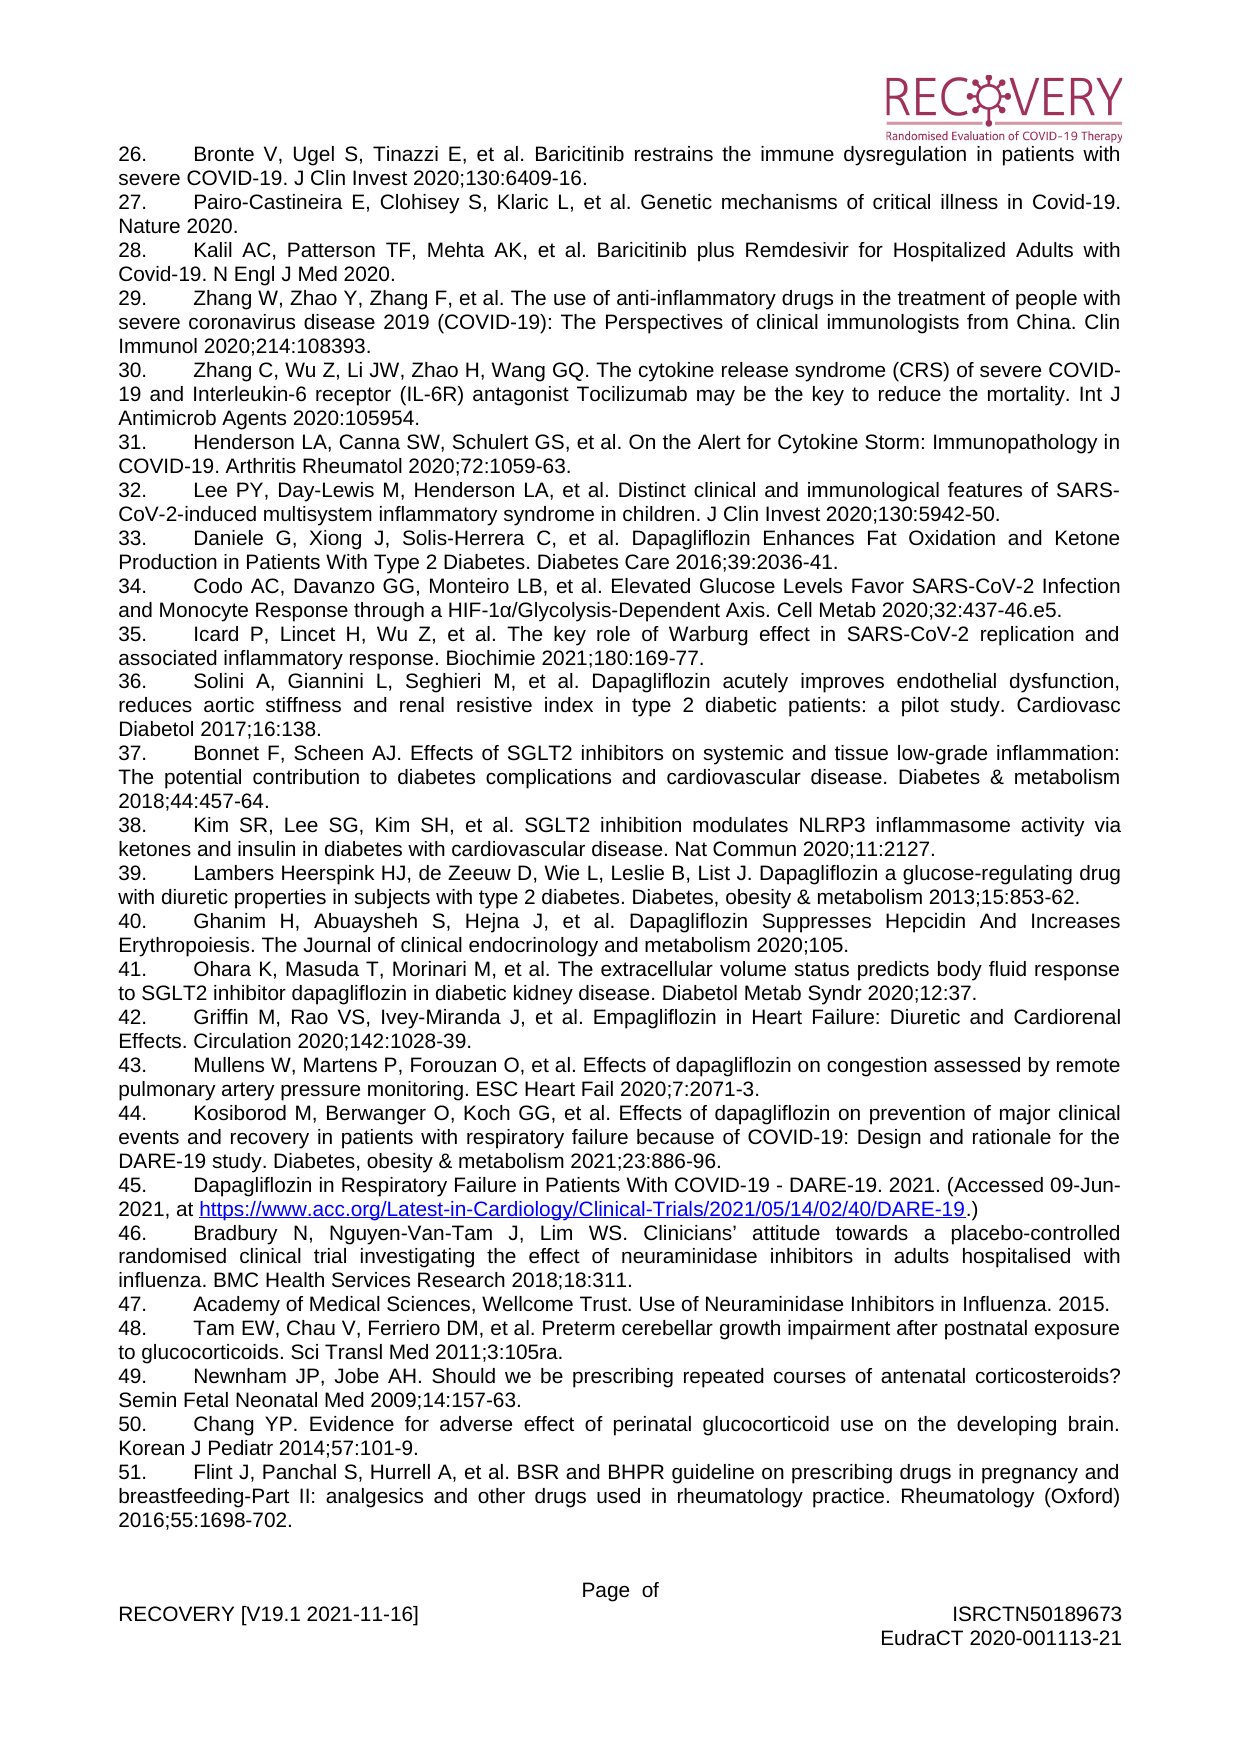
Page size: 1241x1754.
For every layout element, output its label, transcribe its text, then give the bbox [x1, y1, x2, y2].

text 50. Chang YP. Evidence for adverse effect of perinatal glucocorticoid use on the developing brain. Korean J Pediatr 2014;57:101-9. [118, 1412, 1122, 1460]
text 44. Kosiborod M, Berwanger O, Koch GG, et al. Effects of dapagliflozin on prevention of major clinical events and recovery in patients with respiratory failure because of COVID-19: Design and rationale for the DARE-19 study. Diabetes, obesity & metabolism 2021;23:886-96. [118, 1101, 1122, 1172]
text 34. Codo AC, Davanzo GG, Monteiro LB, et al. Elevated Glucose Levels Favor SARS-CoV-2 Infection and Monocyte Response through a HIF-1α/Glycolysis-Dependent Axis. Cell Metab 2020;32:437-46.e5. [118, 573, 1122, 621]
text 32. Lee PY, Day-Lewis M, Henderson LA, et al. Distinct clinical and immunological features of SARS-CoV-2-induced multisystem inflammatory syndrome in children. J Clin Invest 2020;130:5942-50. [118, 478, 1122, 526]
text 46. Bradbury N, Nguyen-Van-Tam J, Lim WS. Clinicians’ attitude towards a placebo-controlled randomised clinical trial investigating the effect of neuraminidase inhibitors in adults hospitalised with influenza. BMC Health Services Research 2018;18:311. [118, 1220, 1122, 1292]
text 47. Academy of Medical Sciences, Wellcome Trust. Use of Neuraminidase Inhibitors in Influenza. 2015. [118, 1292, 1122, 1316]
text 42. Griffin M, Rao VS, Ivey-Miranda J, et al. Empagliflozin in Heart Failure: Diuretic and Cardiorenal Effects. Circulation 2020;142:1028-39. [118, 1005, 1122, 1053]
text 45. Dapagliflozin in Respiratory Failure in Patients With COVID-19 - DARE-19. 2021. (Accessed 09-Jun-2021, at https://www.acc.org/Latest-in-Cardiology/Clinical-Trials/2021/05/14/02/40/DARE-19.) [118, 1172, 1122, 1220]
text 48. Tam EW, Chau V, Ferriero DM, et al. Preterm cerebellar growth impairment after postnatal exposure to glucocorticoids. Sci Transl Med 2011;3:105ra. [118, 1316, 1122, 1364]
text 40. Ghanim H, Abuaysheh S, Hejna J, et al. Dapagliflozin Suppresses Hepcidin And Increases Erythropoiesis. The Journal of clinical endocrinology and metabolism 2020;105. [118, 909, 1122, 957]
text 49. Newnham JP, Jobe AH. Should we be prescribing repeated courses of antenatal corticosteroids? Semin Fetal Neonatal Med 2009;14:157-63. [118, 1364, 1122, 1412]
text 51. Flint J, Panchal S, Hurrell A, et al. BSR and BHPR guideline on prescribing drugs in pregnancy and breastfeeding-Part II: analgesics and other drugs used in rheumatology practice. Rheumatology (Oxford) 2016;55:1698-702. [118, 1460, 1122, 1532]
text 26. Bronte V, Ugel S, Tinazzi E, et al. Baricitinib restrains the immune dysregulation in patients with severe COVID-19. J Clin Invest 2020;130:6409-16. [118, 142, 1122, 190]
text 29. Zhang W, Zhao Y, Zhang F, et al. The use of anti-inflammatory drugs in the treatment of people with severe coronavirus disease 2019 (COVID-19): The Perspectives of clinical immunologists from China. Clin Immunol 2020;214:108393. [118, 286, 1122, 358]
picture [886, 75, 1123, 143]
text 30. Zhang C, Wu Z, Li JW, Zhao H, Wang GQ. The cytokine release syndrome (CRS) of severe COVID-19 and Interleukin-6 receptor (IL-6R) antagonist Tocilizumab may be the key to reduce the mortality. Int J Antimicrob Agents 2020:105954. [118, 358, 1122, 430]
text 43. Mullens W, Martens P, Forouzan O, et al. Effects of dapagliflozin on congestion assessed by remote pulmonary artery pressure monitoring. ESC Heart Fail 2020;7:2071-3. [118, 1053, 1122, 1101]
text 41. Ohara K, Masuda T, Morinari M, et al. The extracellular volume status predicts body fluid response to SGLT2 inhibitor dapagliflozin in diabetic kidney disease. Diabetol Metab Syndr 2020;12:37. [118, 957, 1122, 1005]
text 28. Kalil AC, Patterson TF, Mehta AK, et al. Baricitinib plus Remdesivir for Hospitalized Adults with Covid-19. N Engl J Med 2020. [118, 238, 1122, 286]
text 31. Henderson LA, Canna SW, Schulert GS, et al. On the Alert for Cytokine Storm: Immunopathology in COVID-19. Arthritis Rheumatol 2020;72:1059-63. [118, 430, 1122, 478]
text 37. Bonnet F, Scheen AJ. Effects of SGLT2 inhibitors on systemic and tissue low-grade inflammation: The potential contribution to diabetes complications and cardiovascular disease. Diabetes & metabolism 2018;44:457-64. [118, 741, 1122, 813]
text 27. Pairo-Castineira E, Clohisey S, Klaric L, et al. Genetic mechanisms of critical illness in Covid-19. Nature 2020. [118, 190, 1122, 238]
text 33. Daniele G, Xiong J, Solis-Herrera C, et al. Dapagliflozin Enhances Fat Oxidation and Ketone Production in Patients With Type 2 Diabetes. Diabetes Care 2016;39:2036-41. [118, 526, 1122, 573]
text 39. Lambers Heerspink HJ, de Zeeuw D, Wie L, Leslie B, List J. Dapagliflozin a glucose-regulating drug with diuretic properties in subjects with type 2 diabetes. Diabetes, obesity & metabolism 2013;15:853-62. [118, 861, 1122, 909]
text 38. Kim SR, Lee SG, Kim SH, et al. SGLT2 inhibition modulates NLRP3 inflammasome activity via ketones and insulin in diabetes with cardiovascular disease. Nat Commun 2020;11:2127. [118, 813, 1122, 861]
text 35. Icard P, Lincet H, Wu Z, et al. The key role of Warburg effect in SARS-CoV-2 replication and associated inflammatory response. Biochimie 2021;180:169-77. [118, 621, 1122, 669]
text 36. Solini A, Giannini L, Seghieri M, et al. Dapagliflozin acutely improves endothelial dysfunction, reduces aortic stiffness and renal resistive index in type 2 diabetic patients: a pilot study. Cardiovasc Diabetol 2017;16:138. [118, 669, 1122, 741]
